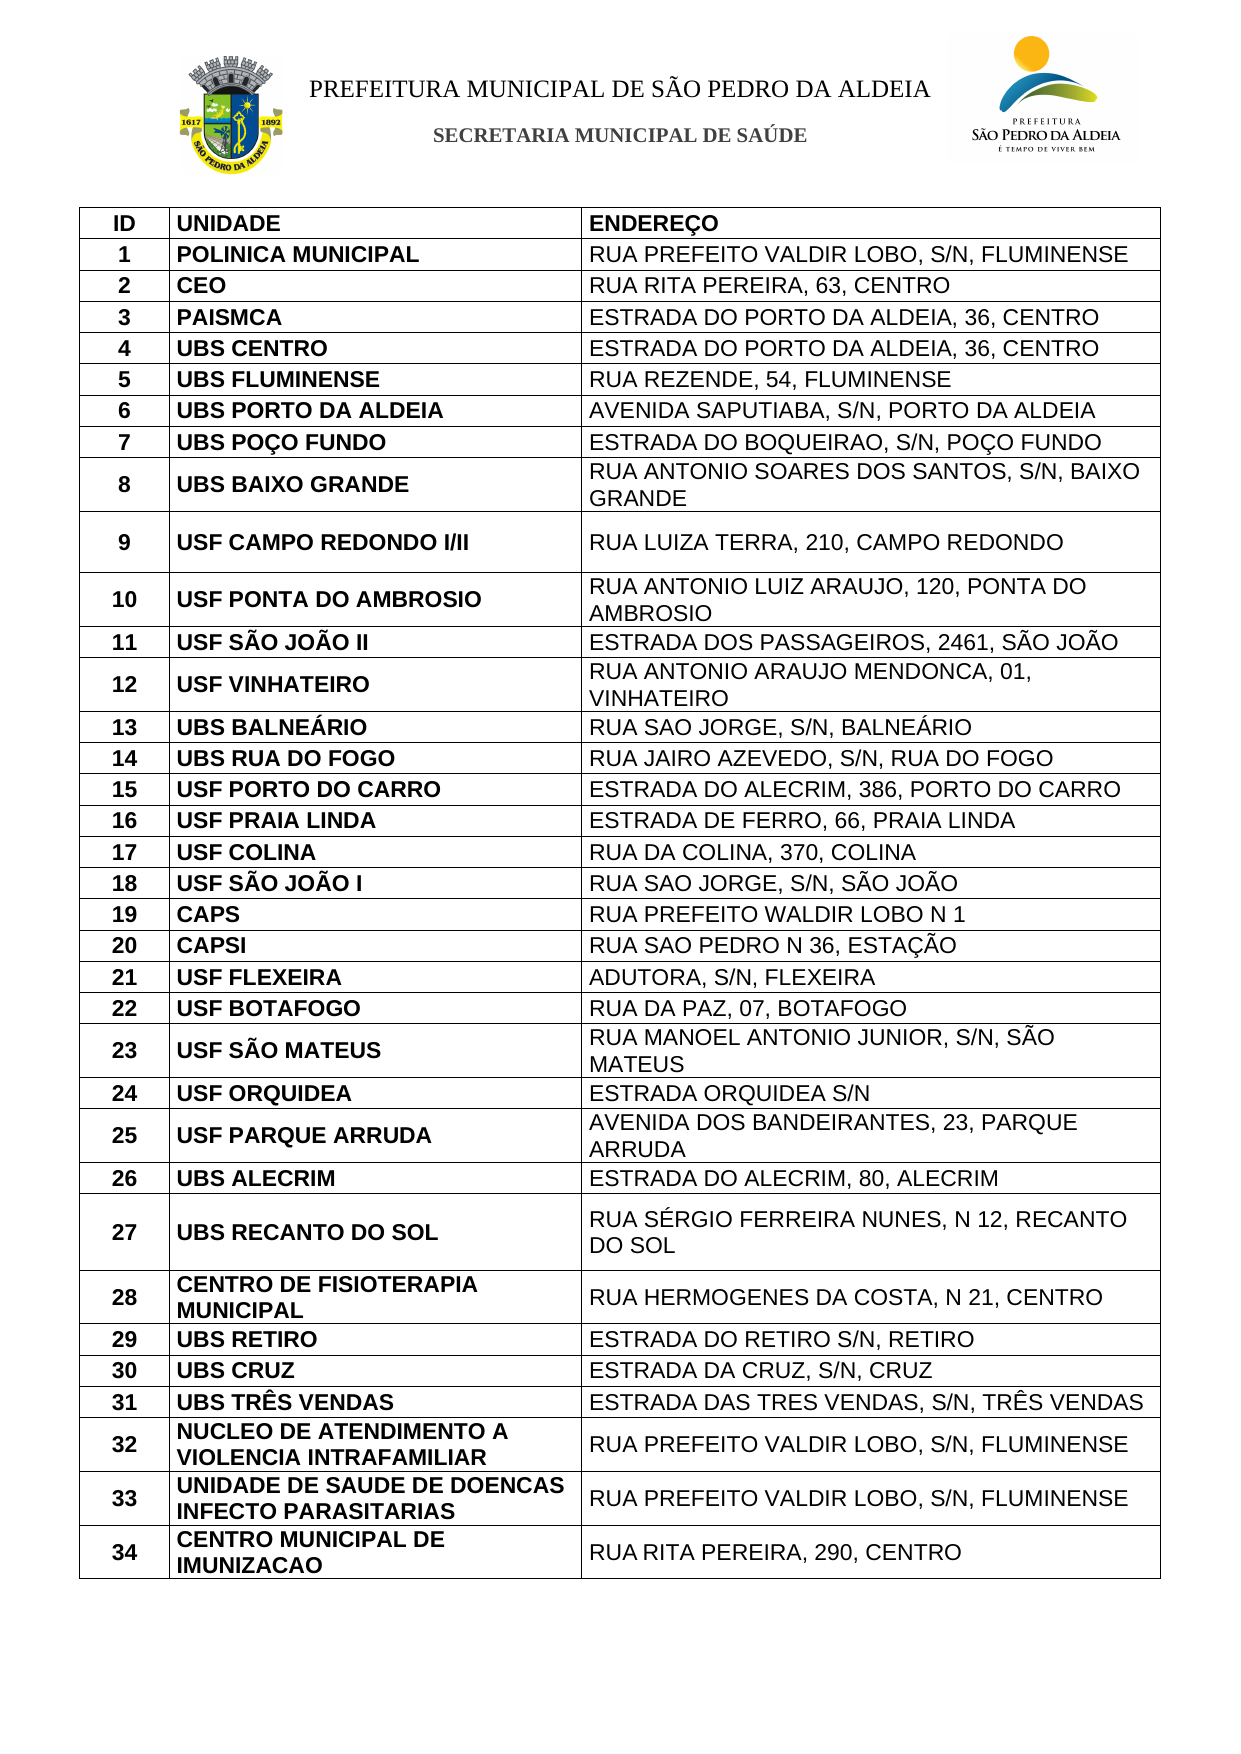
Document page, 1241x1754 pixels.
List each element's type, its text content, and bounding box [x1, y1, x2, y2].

table_cell CENTRO DE FISIOTERAPIA MUNICIPAL [170, 1271, 581, 1323]
table_cell 22 [80, 993, 169, 1023]
table_cell 18 [80, 868, 169, 898]
table_cell RUA DA PAZ, 07, BOTAFOGO [582, 993, 1160, 1023]
table_cell ESTRADA DAS TRES VENDAS, S/N, TRÊS VENDAS [582, 1387, 1160, 1417]
table_cell 10 [80, 573, 169, 626]
table_cell USF PARQUE ARRUDA [170, 1109, 581, 1162]
table_cell UNIDADE DE SAUDE DE DOENCAS INFECTO PARASITARIAS [170, 1472, 581, 1524]
table_cell ESTRADA DO BOQUEIRAO, S/N, POÇO FUNDO [582, 427, 1160, 457]
table_cell RUA ANTONIO SOARES DOS SANTOS, S/N, BAIXO GRANDE [582, 458, 1160, 511]
table_cell USF COLINA [170, 837, 581, 867]
table_cell 32 [80, 1418, 169, 1471]
table_cell ESTRADA DOS PASSAGEIROS, 2461, SÃO JOÃO [582, 627, 1160, 657]
table_cell USF ORQUIDEA [170, 1078, 581, 1108]
table_cell UBS RETIRO [170, 1324, 581, 1354]
table_cell UBS POÇO FUNDO [170, 427, 581, 457]
table_header ENDEREÇO [582, 208, 1160, 238]
table_cell RUA ANTONIO ARAUJO MENDONCA, 01, VINHATEIRO [582, 658, 1160, 711]
table_cell RUA SAO JORGE, S/N, SÃO JOÃO [582, 868, 1160, 898]
table_cell POLINICA MUNICIPAL [170, 239, 581, 269]
table_cell 28 [80, 1271, 169, 1323]
table_cell USF PORTO DO CARRO [170, 774, 581, 804]
table_cell RUA PREFEITO WALDIR LOBO N 1 [582, 899, 1160, 929]
table_cell USF SÃO JOÃO I [170, 868, 581, 898]
table_cell 19 [80, 899, 169, 929]
table_cell 33 [80, 1472, 169, 1524]
table_cell RUA ANTONIO LUIZ ARAUJO, 120, PONTA DO AMBROSIO [582, 573, 1160, 626]
table_cell 23 [80, 1024, 169, 1077]
table_cell 29 [80, 1324, 169, 1354]
table_cell 14 [80, 743, 169, 773]
table_cell 13 [80, 712, 169, 742]
table_cell NUCLEO DE ATENDIMENTO A VIOLENCIA INTRAFAMILIAR [170, 1418, 581, 1471]
table_cell 20 [80, 931, 169, 961]
table_cell USF PONTA DO AMBROSIO [170, 573, 581, 626]
table_cell 25 [80, 1109, 169, 1162]
table_cell 27 [80, 1194, 169, 1269]
table_cell ESTRADA ORQUIDEA S/N [582, 1078, 1160, 1108]
table_cell 4 [80, 333, 169, 363]
table_cell UBS RECANTO DO SOL [170, 1194, 581, 1269]
table_cell CEO [170, 271, 581, 301]
table_cell 17 [80, 837, 169, 867]
table_cell RUA PREFEITO VALDIR LOBO, S/N, FLUMINENSE [582, 239, 1160, 269]
table_cell RUA REZENDE, 54, FLUMINENSE [582, 364, 1160, 394]
table_cell RUA SÉRGIO FERREIRA NUNES, N 12, RECANTO DO SOL [582, 1194, 1160, 1269]
table_header ID [80, 208, 169, 238]
table_cell UBS TRÊS VENDAS [170, 1387, 581, 1417]
table_cell 24 [80, 1078, 169, 1108]
table_cell UBS FLUMINENSE [170, 364, 581, 394]
table_cell CAPSI [170, 931, 581, 961]
table_cell 15 [80, 774, 169, 804]
table_cell UBS CRUZ [170, 1356, 581, 1386]
table_cell UBS RUA DO FOGO [170, 743, 581, 773]
table_cell 6 [80, 396, 169, 426]
table_cell AVENIDA SAPUTIABA, S/N, PORTO DA ALDEIA [582, 396, 1160, 426]
table_cell RUA LUIZA TERRA, 210, CAMPO REDONDO [582, 512, 1160, 572]
table_cell 21 [80, 962, 169, 992]
table_cell UBS BAIXO GRANDE [170, 458, 581, 511]
table_cell RUA PREFEITO VALDIR LOBO, S/N, FLUMINENSE [582, 1418, 1160, 1471]
table_cell UBS CENTRO [170, 333, 581, 363]
picture [947, 33, 1138, 162]
table_cell USF PRAIA LINDA [170, 806, 581, 836]
table_cell UBS BALNEÁRIO [170, 712, 581, 742]
table_cell 1 [80, 239, 169, 269]
table_cell 34 [80, 1526, 169, 1578]
table_cell 16 [80, 806, 169, 836]
table_cell USF SÃO MATEUS [170, 1024, 581, 1077]
table_cell 5 [80, 364, 169, 394]
table_cell RUA PREFEITO VALDIR LOBO, S/N, FLUMINENSE [582, 1472, 1160, 1524]
table_cell USF SÃO JOÃO II [170, 627, 581, 657]
table_cell RUA RITA PEREIRA, 63, CENTRO [582, 271, 1160, 301]
table_cell 3 [80, 302, 169, 332]
table_cell ADUTORA, S/N, FLEXEIRA [582, 962, 1160, 992]
table_cell UBS PORTO DA ALDEIA [170, 396, 581, 426]
table_cell RUA RITA PEREIRA, 290, CENTRO [582, 1526, 1160, 1578]
table_cell 11 [80, 627, 169, 657]
table_cell RUA SAO JORGE, S/N, BALNEÁRIO [582, 712, 1160, 742]
table_cell CENTRO MUNICIPAL DE IMUNIZACAO [170, 1526, 581, 1578]
table_cell RUA DA COLINA, 370, COLINA [582, 837, 1160, 867]
table_cell 26 [80, 1163, 169, 1193]
table_cell ESTRADA DO RETIRO S/N, RETIRO [582, 1324, 1160, 1354]
table_cell ESTRADA DO PORTO DA ALDEIA, 36, CENTRO [582, 302, 1160, 332]
table_cell 7 [80, 427, 169, 457]
table_cell 9 [80, 512, 169, 572]
table_cell USF CAMPO REDONDO I/II [170, 512, 581, 572]
table_cell PAISMCA [170, 302, 581, 332]
table_cell CAPS [170, 899, 581, 929]
table_cell USF VINHATEIRO [170, 658, 581, 711]
table_cell ESTRADA DA CRUZ, S/N, CRUZ [582, 1356, 1160, 1386]
table_cell RUA SAO PEDRO N 36, ESTAÇÃO [582, 931, 1160, 961]
table_cell ESTRADA DO ALECRIM, 386, PORTO DO CARRO [582, 774, 1160, 804]
table_cell RUA HERMOGENES DA COSTA, N 21, CENTRO [582, 1271, 1160, 1323]
table_cell AVENIDA DOS BANDEIRANTES, 23, PARQUE ARRUDA [582, 1109, 1160, 1162]
picture [179, 56, 283, 174]
table_cell 30 [80, 1356, 169, 1386]
table_header UNIDADE [170, 208, 581, 238]
table_cell 31 [80, 1387, 169, 1417]
table_cell ESTRADA DO ALECRIM, 80, ALECRIM [582, 1163, 1160, 1193]
table_cell RUA JAIRO AZEVEDO, S/N, RUA DO FOGO [582, 743, 1160, 773]
table_cell 2 [80, 271, 169, 301]
table_cell RUA MANOEL ANTONIO JUNIOR, S/N, SÃO MATEUS [582, 1024, 1160, 1077]
table_cell 8 [80, 458, 169, 511]
table_cell USF FLEXEIRA [170, 962, 581, 992]
table_cell UBS ALECRIM [170, 1163, 581, 1193]
table_cell ESTRADA DE FERRO, 66, PRAIA LINDA [582, 806, 1160, 836]
table_cell 12 [80, 658, 169, 711]
table_cell ESTRADA DO PORTO DA ALDEIA, 36, CENTRO [582, 333, 1160, 363]
table_cell USF BOTAFOGO [170, 993, 581, 1023]
